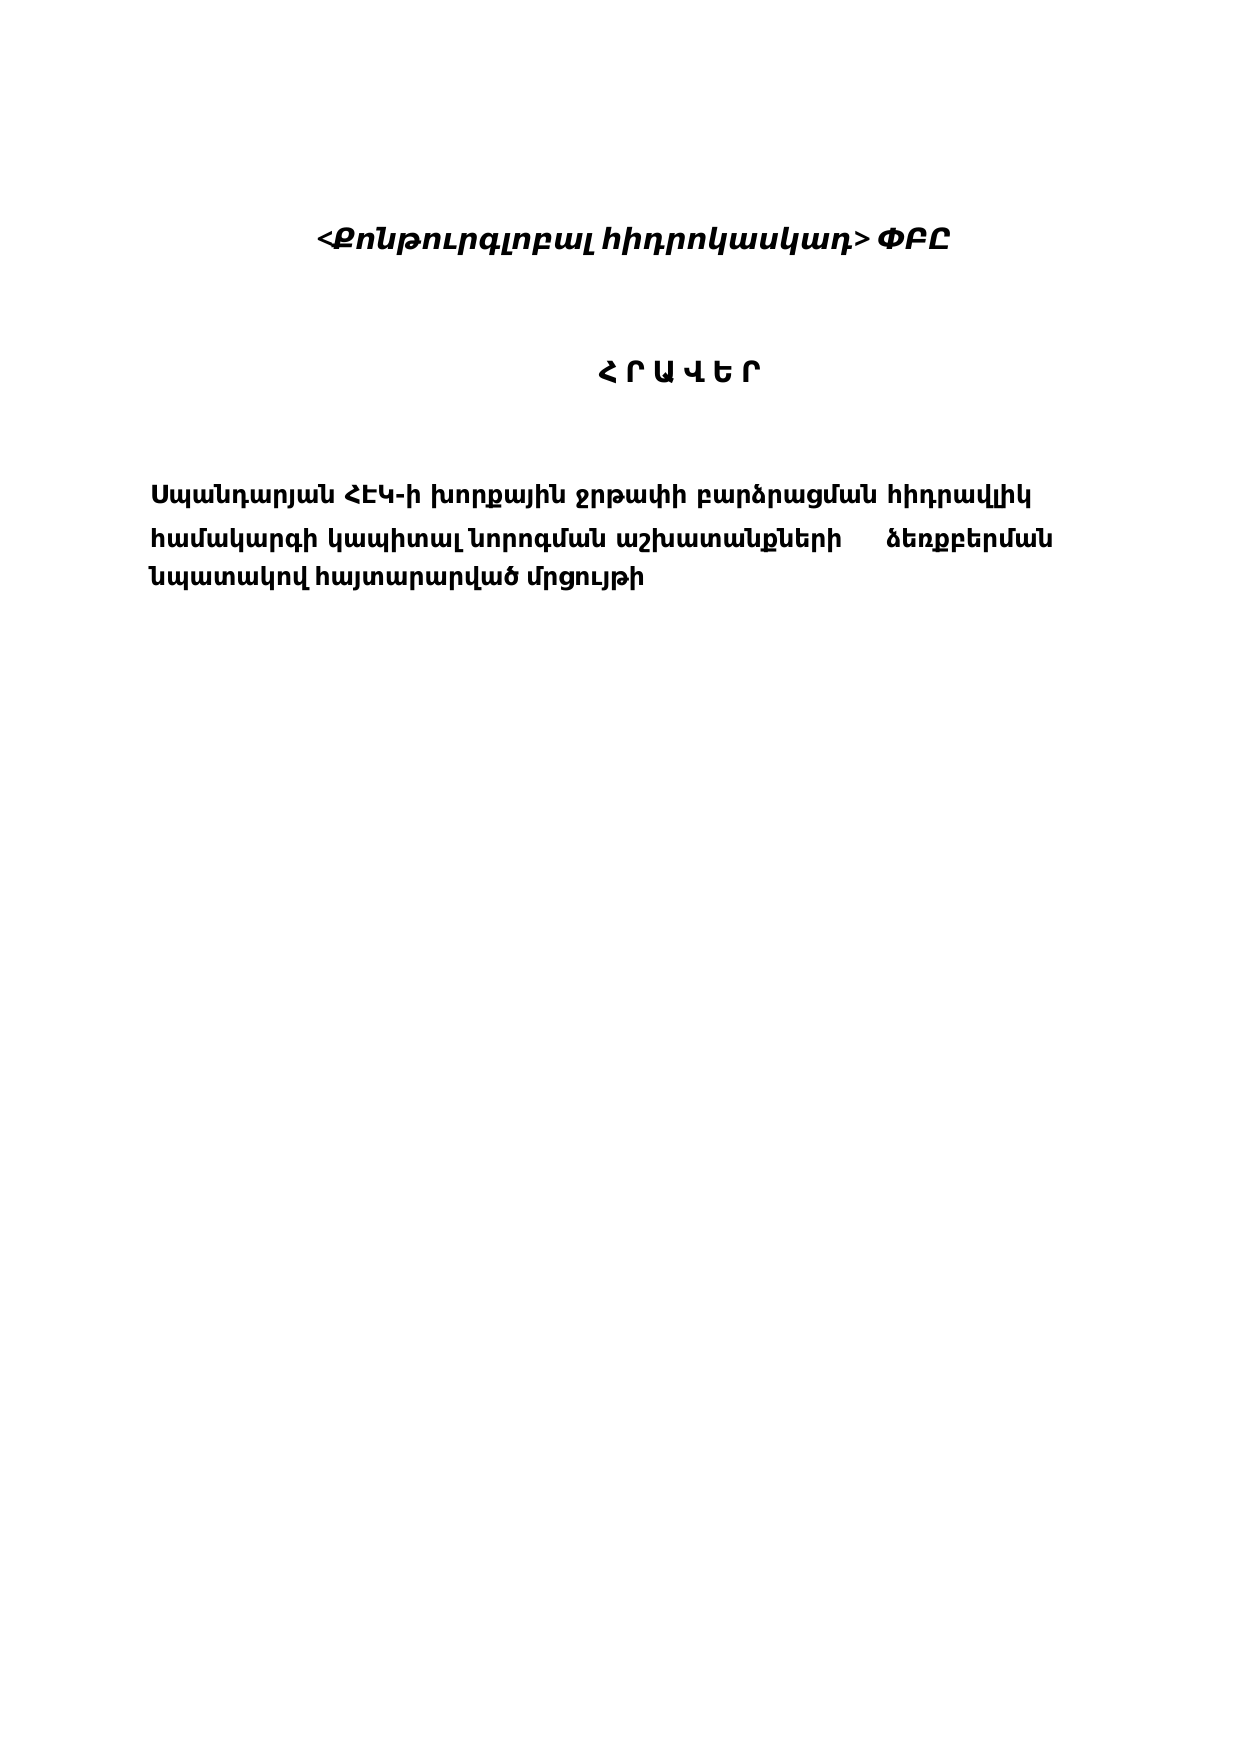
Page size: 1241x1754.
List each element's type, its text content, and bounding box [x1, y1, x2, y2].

text Հ Ր Ա Վ Ե Ր [150, 352, 1091, 391]
text Սպանդարյան ՀԷԿ-ի խորքային ջրթափի բարձրացման հիդրավլիկ համակարգի կապիտալ նորոգման աշխատանքների ձեռքբերման նպատակով հայտարարված մրցույթի [150, 480, 1090, 593]
text <Քոնթուրգլոբալ հիդրոկասկադ> ՓԲԸ [106, 218, 1090, 258]
